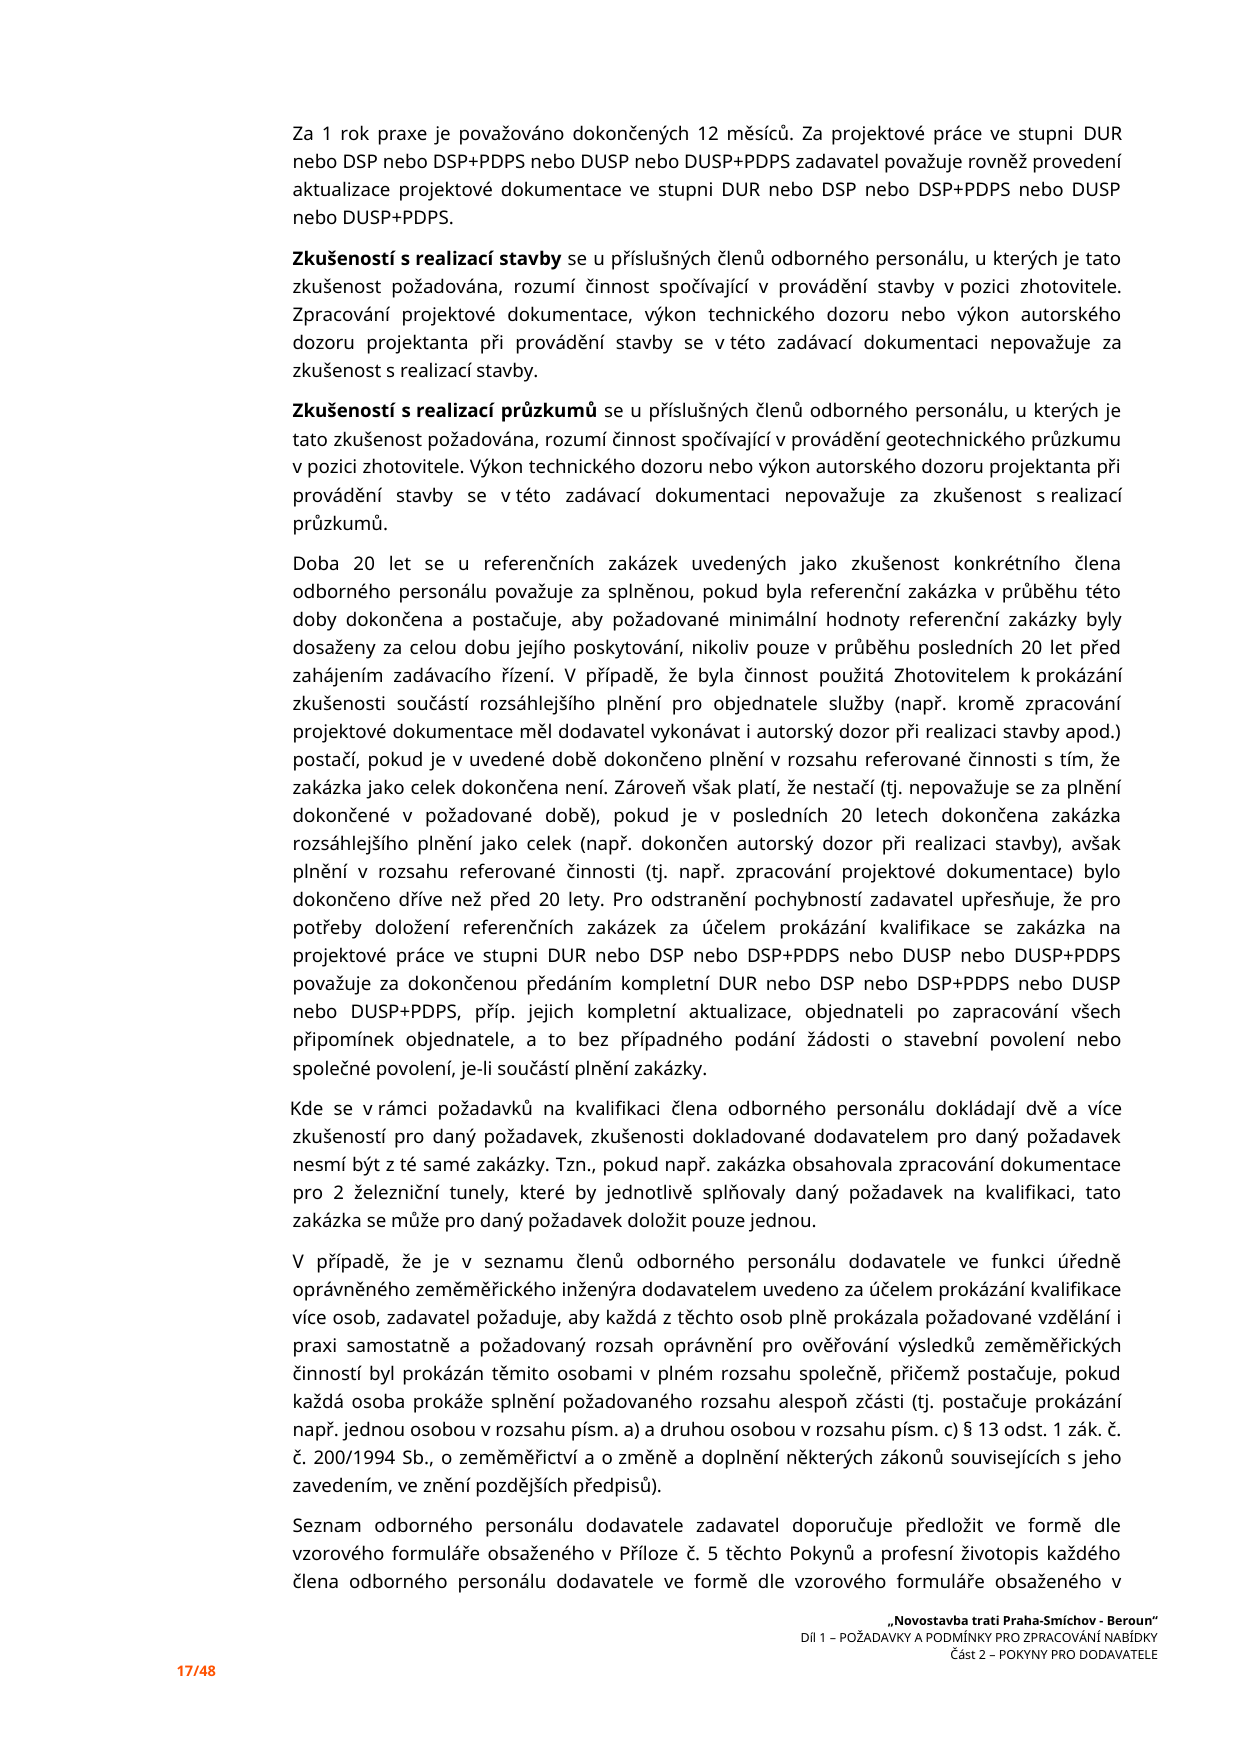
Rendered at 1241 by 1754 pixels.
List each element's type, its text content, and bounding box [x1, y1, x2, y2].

text V případě, že je v seznamu členů odborného personálu dodavatele ve funkci úředně oprávněného zeměměřického inženýra dodavatelem uvedeno za účelem prokázání kvalifikace více osob, zadavatel požaduje, aby každá z těchto osob plně prokázala požadované vzdělání i praxi samostatně a požadovaný rozsah oprávnění pro ověřování výsledků zeměměřických činností byl prokázán těmito osobami v plném rozsahu společně, přičemž postačuje, pokud každá osoba prokáže splnění požadovaného rozsahu alespoň zčásti (tj. postačuje prokázání např. jednou osobou v rozsahu písm. a) a druhou osobou v rozsahu písm. c) § 13 odst. 1 zák. č. č. 200/1994 Sb., o zeměměřictví a o změně a doplnění některých zákonů souvisejících s jeho zavedením, ve znění pozdějších předpisů). [292, 1248, 1122, 1498]
text Zkušeností s realizací průzkumů se u příslušných členů odborného personálu, u kterých je tato zkušenost požadována, rozumí činnost spočívající v provádění geotechnického průzkumu v pozici zhotovitele. Výkon technického dozoru nebo výkon autorského dozoru projektanta při provádění stavby se v této zadávací dokumentaci nepovažuje za zkušenost s realizací průzkumů. [292, 398, 1122, 535]
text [292, 1513, 1122, 1594]
text Za 1 rok praxe je považováno dokončených 12 měsíců. Za projektové práce ve stupni DUR nebo DSP nebo DSP+PDPS nebo DUSP nebo DUSP+PDPS zadavatel považuje rovněž provedení aktualizace projektové dokumentace ve stupni DUR nebo DSP nebo DSP+PDPS nebo DUSP nebo DUSP+PDPS. [292, 121, 1122, 230]
text Zkušeností s realizací stavby se u příslušných členů odborného personálu, u kterých je tato zkušenost požadována, rozumí činnost spočívající v provádění stavby v pozici zhotovitele. Zpracování projektové dokumentace, výkon technického dozoru nebo výkon autorského dozoru projektanta při provádění stavby se v této zadávací dokumentaci nepovažuje za zkušenost s realizací stavby. [292, 245, 1122, 383]
list Kde se v rámci požadavků na kvalifikaci člena odborného personálu dokládají dvě a více zkušeností pro daný požadavek, zkušenosti dokladované dodavatelem pro daný požadavek nesmí být z té samé zakázky. Tzn., pokud např. zakázka obsahovala zpracování dokumentace pro 2 železniční tunely, které by jednotlivě splňovaly daný požadavek na kvalifikaci, tato zakázka se může pro daný požadavek doložit pouze jednou. [289, 1095, 1122, 1233]
text Doba 20 let se u referenčních zakázek uvedených jako zkušenost konkrétního člena odborného personálu považuje za splněnou, pokud byla referenční zakázka v průběhu této doby dokončena a postačuje, aby požadované minimální hodnoty referenční zakázky byly dosaženy za celou dobu jejího poskytování, nikoliv pouze v průběhu posledních 20 let před zahájením zadávacího řízení. V případě, že byla činnost použitá Zhotovitelem k prokázání zkušenosti součástí rozsáhlejšího plnění pro objednatele služby (např. kromě zpracování projektové dokumentace měl dodavatel vykonávat i autorský dozor při realizaci stavby apod.) postačí, pokud je v uvedené době dokončeno plnění v rozsahu referované činnosti s tím, že zakázka jako celek dokončena není. Zároveň však platí, že nestačí (tj. nepovažuje se za plnění dokončené v požadované době), pokud je v posledních 20 letech dokončena zakázka rozsáhlejšího plnění jako celek (např. dokončen autorský dozor při realizaci stavby), avšak plnění v rozsahu referované činnosti (tj. např. zpracování projektové dokumentace) bylo dokončeno dříve než před 20 lety. Pro odstranění pochybností zadavatel upřesňuje, že pro potřeby doložení referenčních zakázek za účelem prokázání kvalifikace se zakázka na projektové práce ve stupni DUR nebo DSP nebo DSP+PDPS nebo DUSP nebo DUSP+PDPS považuje za dokončenou předáním kompletní DUR nebo DSP nebo DSP+PDPS nebo DUSP nebo DUSP+PDPS, příp. jejich kompletní aktualizace, objednateli po zapracování všech připomínek objednatele, a to bez případného podání žádosti o stavební povolení nebo společné povolení, je-li součástí plnění zakázky. [292, 550, 1122, 1080]
